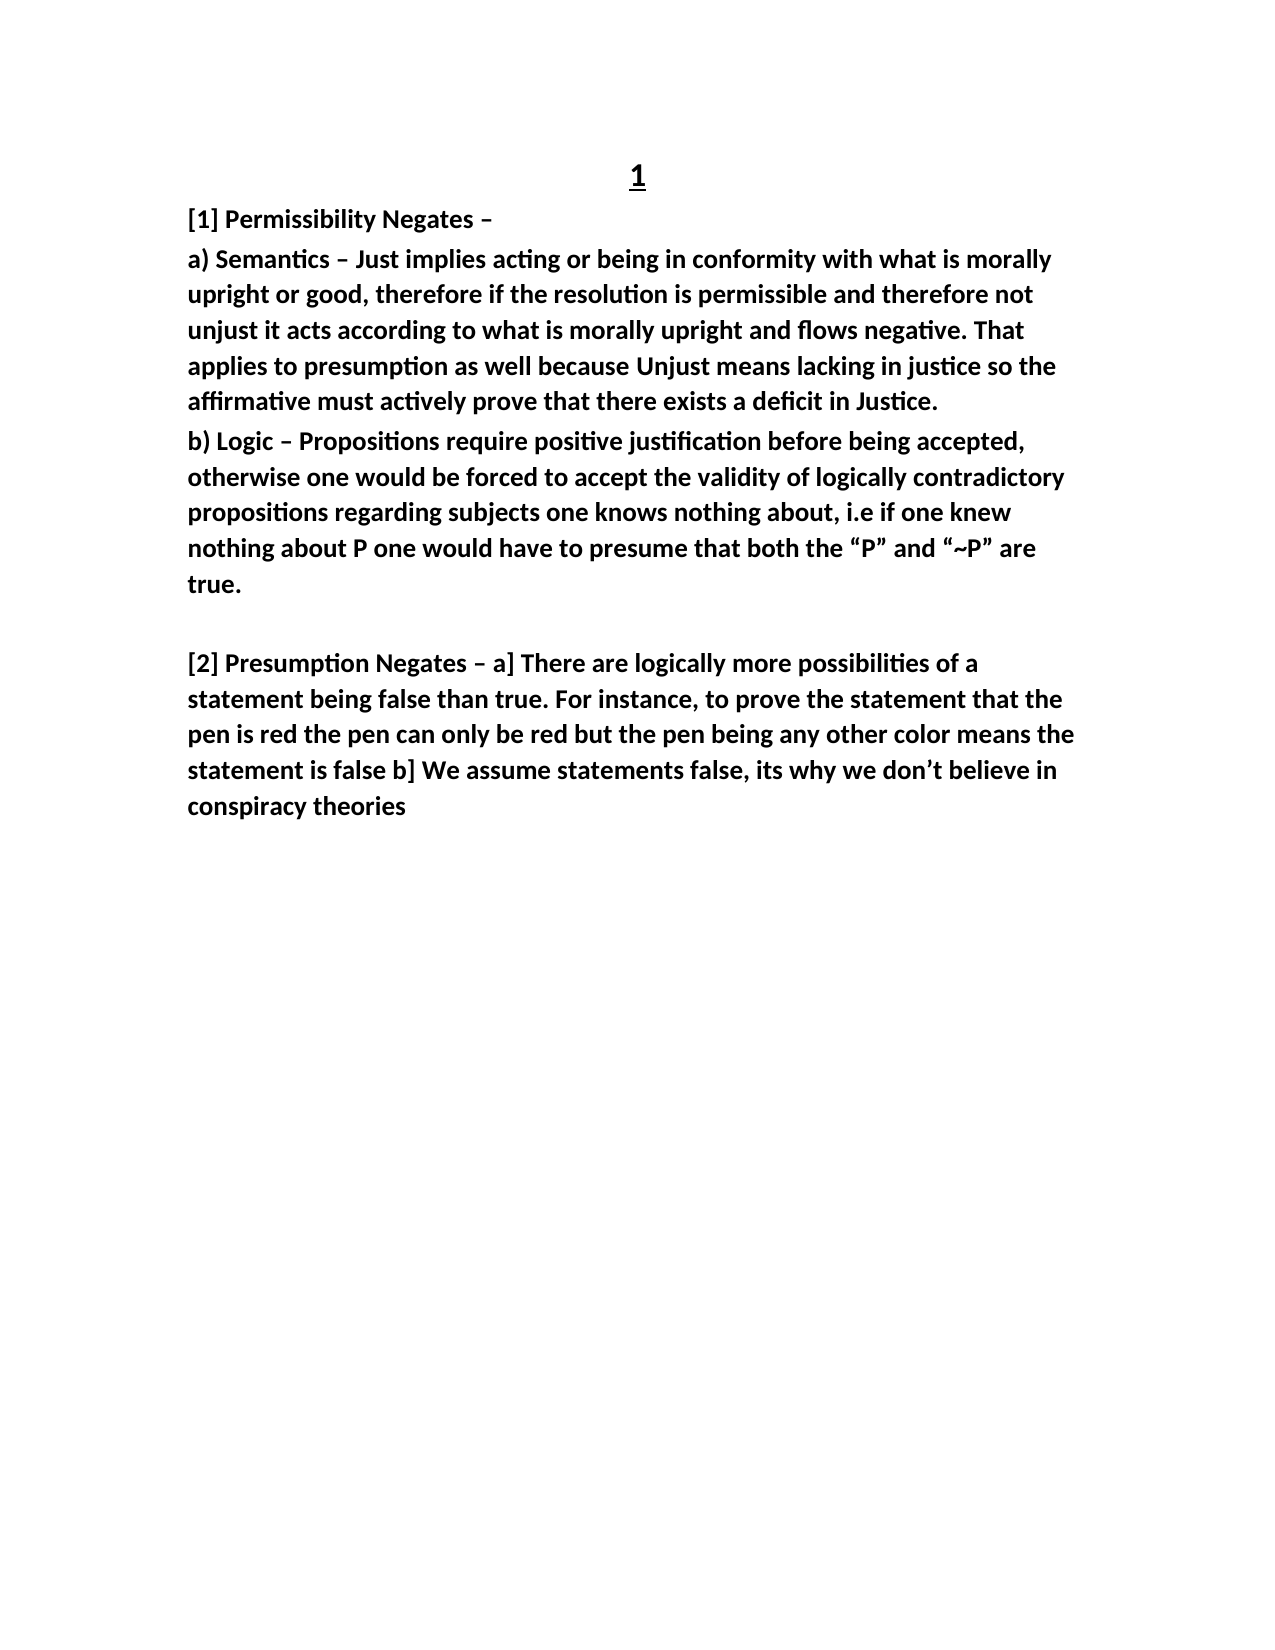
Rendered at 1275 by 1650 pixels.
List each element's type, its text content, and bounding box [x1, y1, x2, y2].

subtitle [2] Presumption Negates – a] There are logically more possibilities of a statement being false than true. For instance, to prove the statement that the pen is red the pen can only be red but the pen being any other color means the statement is false b] We assume statements false, its why we don’t believe in conspiracy theories [187, 646, 1087, 822]
subtitle [1] Permissibility Negates – [187, 202, 1087, 235]
subtitle 1 [187, 154, 1087, 195]
subtitle b) Logic – Propositions require positive justification before being accepted, otherwise one would be forced to accept the validity of logically contradictory propositions regarding subjects one knows nothing about, i.e if one knew nothing about P one would have to presume that both the “P” and “~P” are true. [187, 424, 1087, 600]
subtitle a) Semantics – Just implies acting or being in conformity with what is morally upright or good, therefore if the resolution is permissible and therefore not unjust it acts according to what is morally upright and flows negative. That applies to presumption as well because Unjust means lacking in justice so the affirmative must actively prove that there exists a deficit in Justice. [187, 242, 1087, 418]
